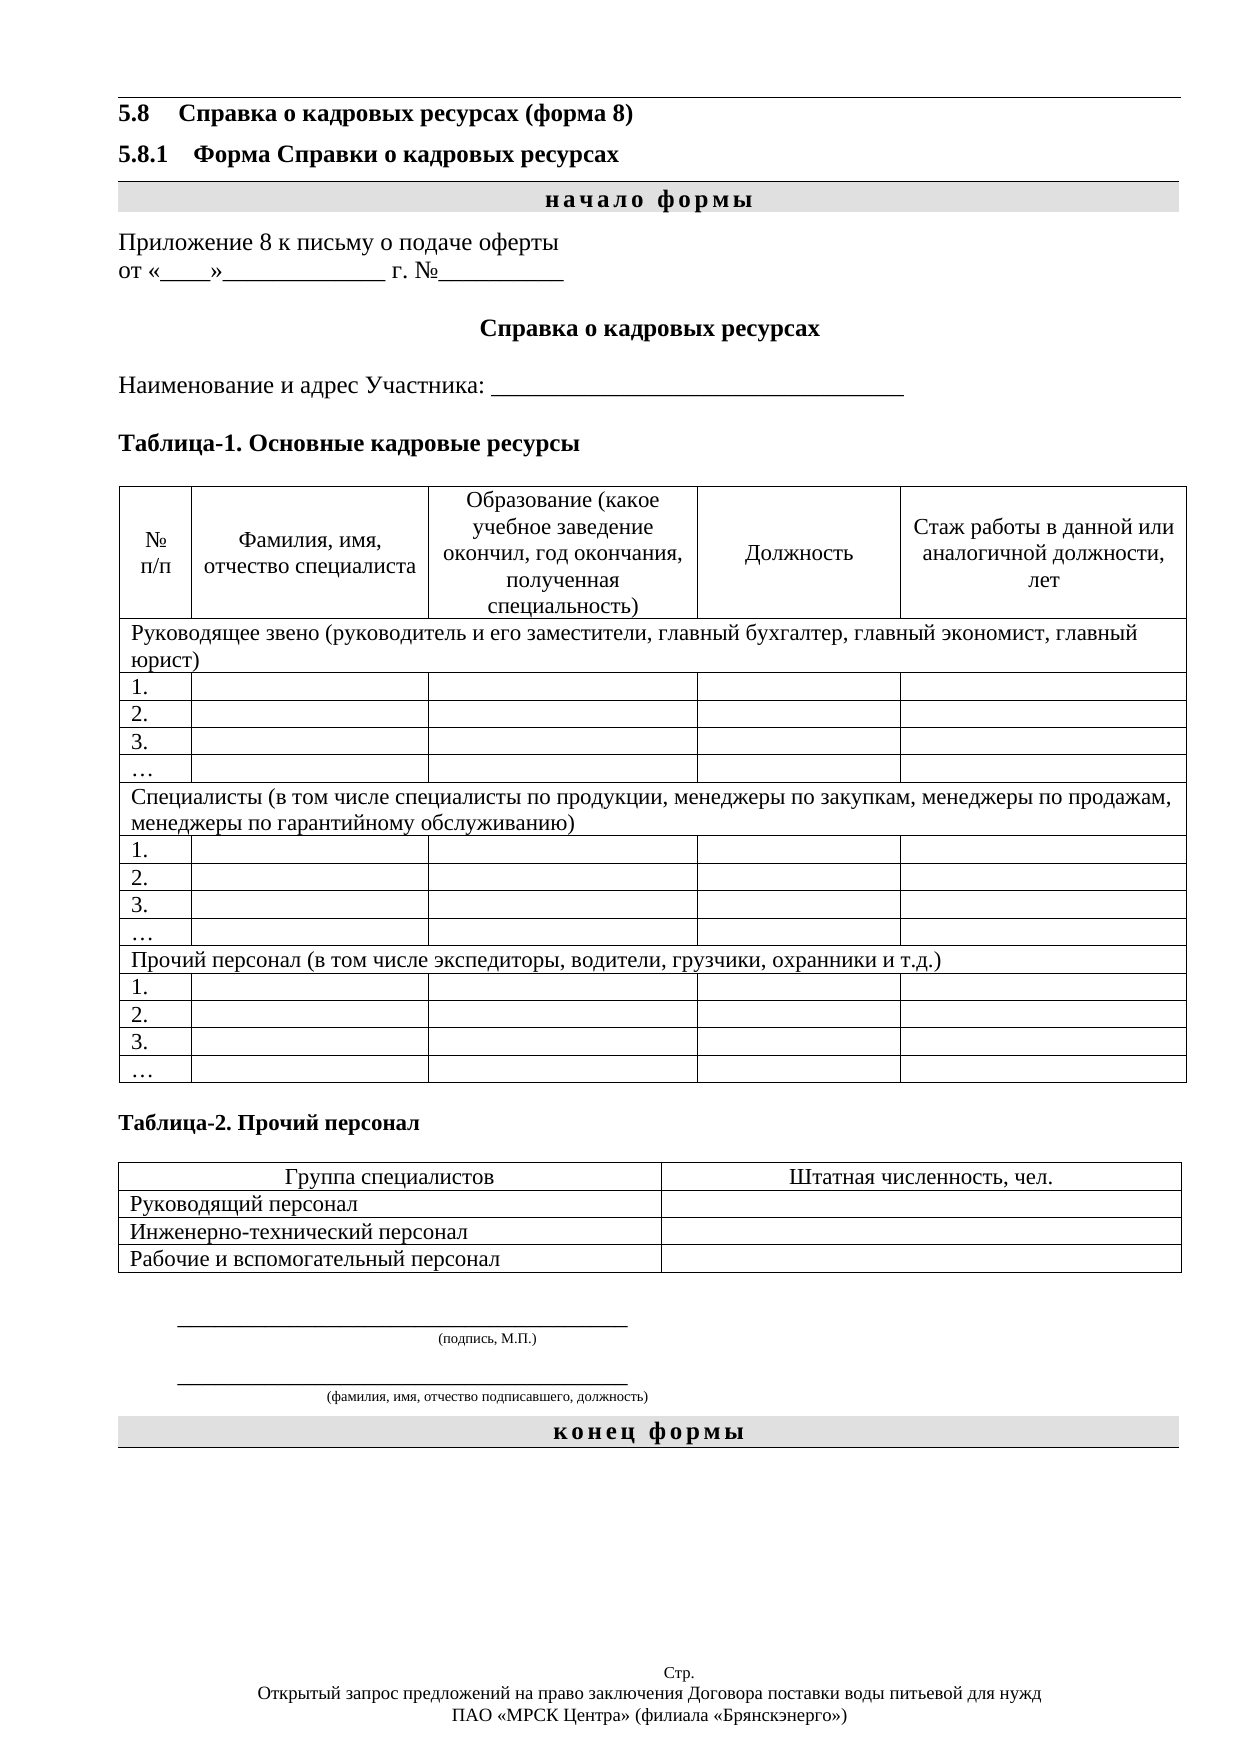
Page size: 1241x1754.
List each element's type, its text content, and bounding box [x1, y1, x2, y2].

table_cell Прочий персонал (в том числе экспедиторы, водители, грузчики, охранники и т.д.) [120, 946, 1186, 972]
table_cell [192, 836, 428, 863]
table_cell [429, 701, 697, 727]
table_cell [698, 919, 900, 945]
table_cell [901, 1056, 1186, 1082]
table_cell [662, 1191, 1181, 1217]
text (фамилия, имя, отчество подписавшего, должность) [118, 1388, 797, 1416]
subtitle Справка о кадровых ресурсах (форма 8) [118, 98, 1181, 127]
table_cell Руководящий персонал [119, 1191, 661, 1217]
table_cell [192, 919, 428, 945]
table_cell [120, 1001, 191, 1027]
table_cell [429, 728, 697, 754]
table_cell [901, 701, 1186, 727]
table_cell [429, 836, 697, 863]
table_cell [901, 919, 1186, 945]
text ____________________________________ [118, 1359, 1181, 1388]
table_cell [901, 1028, 1186, 1054]
table_cell [429, 891, 697, 918]
table_header Штатная численность, чел. [662, 1163, 1181, 1189]
table_cell [120, 864, 191, 890]
table_cell [192, 891, 428, 918]
table_header Должность [698, 487, 900, 618]
table_cell [901, 1001, 1186, 1027]
table_cell [429, 1028, 697, 1054]
table_cell [901, 864, 1186, 890]
table_cell [698, 1001, 900, 1027]
table_cell [429, 673, 697, 699]
table_cell [698, 728, 900, 754]
table_cell … [120, 1056, 191, 1082]
table_cell [192, 728, 428, 754]
text Наименование и адрес Участника: _________________________________ [118, 371, 1181, 399]
text Таблица-2. Прочий персонал [118, 1109, 1181, 1136]
table_cell [429, 864, 697, 890]
table_cell [698, 974, 900, 1000]
table_cell [192, 1028, 428, 1054]
table_cell [698, 891, 900, 918]
table_cell [120, 974, 191, 1000]
table_cell [662, 1218, 1181, 1244]
table_cell [192, 864, 428, 890]
table_cell Специалисты (в том числе специалисты по продукции, менеджеры по закупкам, менеджеры по продажам, менеджеры по гарантийному обслуживанию) [120, 783, 1186, 835]
text Справка о кадровых ресурсах [118, 313, 1181, 342]
table_cell [901, 974, 1186, 1000]
table_cell [698, 836, 900, 863]
table_cell [901, 728, 1186, 754]
table_cell Рабочие и вспомогательный персонал [119, 1245, 661, 1272]
table_header Фамилия, имя, отчество специалиста [192, 487, 428, 618]
table_cell [120, 701, 191, 727]
table_cell [901, 673, 1186, 699]
table_cell [429, 919, 697, 945]
table_cell [120, 673, 191, 699]
text ____________________________________ [118, 1301, 1181, 1330]
table_cell [901, 891, 1186, 918]
table_cell [192, 755, 428, 782]
table_cell [429, 1001, 697, 1027]
table_cell [120, 891, 191, 918]
table_cell [698, 701, 900, 727]
table_cell Инженерно-технический персонал [119, 1218, 661, 1244]
text Таблица-1. Основные кадровые ресурсы [118, 428, 1181, 457]
text Приложение 8 к письму о подаче оферты от «____»_____________ г. №__________ [118, 227, 1181, 284]
table_cell [120, 836, 191, 863]
table_header № п/п [120, 487, 191, 618]
table_cell [192, 1056, 428, 1082]
table_cell [120, 728, 191, 754]
text конец формы [118, 1416, 1179, 1447]
table_cell [698, 1028, 900, 1054]
table_cell … [120, 919, 191, 945]
table_cell [192, 974, 428, 1000]
table_cell [698, 864, 900, 890]
table_cell [192, 673, 428, 699]
table_cell [662, 1245, 1181, 1272]
table_header Группа специалистов [119, 1163, 661, 1189]
text (подпись, М.П.) [118, 1330, 797, 1359]
table_cell [901, 755, 1186, 782]
table_cell [192, 1001, 428, 1027]
table_cell [120, 1028, 191, 1054]
table_cell [698, 755, 900, 782]
table_cell … [120, 755, 191, 782]
table_cell [698, 1056, 900, 1082]
table_cell [429, 1056, 697, 1082]
table_header Образование (какое учебное заведение окончил, год окончания, полученная специальность) [429, 487, 697, 618]
table_cell [901, 836, 1186, 863]
table_cell [429, 755, 697, 782]
table_header Стаж работы в данной или аналогичной должности, лет [901, 487, 1186, 618]
table_cell [698, 673, 900, 699]
table_cell Руководящее звено (руководитель и его заместители, главный бухгалтер, главный экономист, главный юрист) [120, 619, 1186, 672]
table_cell [429, 974, 697, 1000]
text начало формы [118, 182, 1179, 212]
table_cell [192, 701, 428, 727]
subtitle Форма Справки о кадровых ресурсах [118, 139, 1181, 168]
